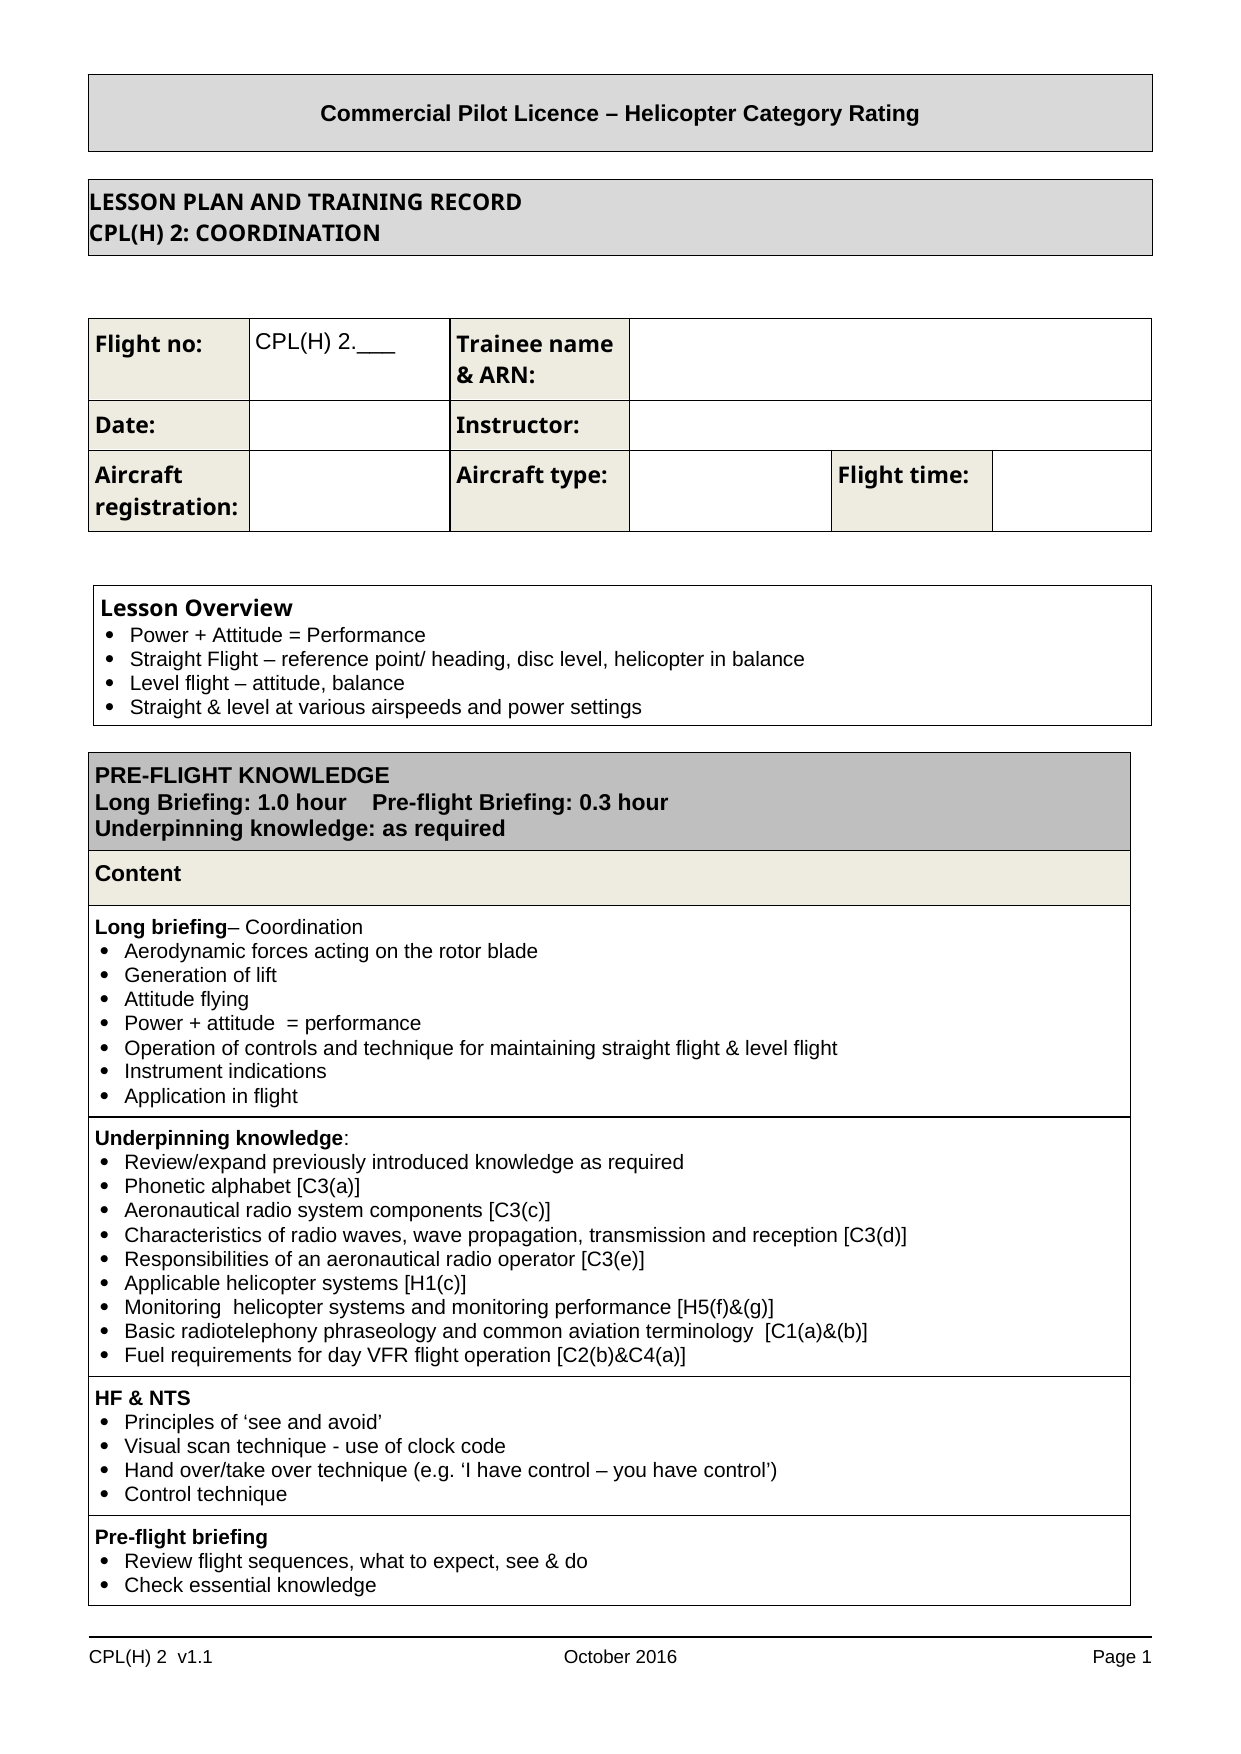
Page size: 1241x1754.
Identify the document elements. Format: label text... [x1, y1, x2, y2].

table_cell Flight time: [832, 451, 992, 531]
table_cell Underpinning knowledge: Review/expand previously introduced knowledge as required Phonetic alphabet [C3(a)] Aeronautical radio system components [C3(c)] Characteristics of radio waves, wave propagation, transmission and reception [C3(d)] Responsibilities of an aeronautical radio operator [C3(e)] Applicable helicopter systems [H1(c)] Monitoring helicopter systems and monitoring performance [H5(f)&(g)] Basic radiotelephony phraseology and common aviation terminology [C1(a)&(b)] Fuel requirements for day VFR flight operation [C2(b)&C4(a)] [89, 1118, 1130, 1376]
table_cell Aircraft type: [451, 451, 629, 531]
table_cell Date: [89, 401, 249, 449]
table_cell HF & NTS Principles of ‘see and avoid’ Visual scan technique - use of clock code Hand over/take over technique (e.g. ‘I have control – you have control’) Control technique [89, 1377, 1130, 1514]
table_cell [630, 451, 831, 531]
table_cell Content [89, 851, 1130, 905]
table_cell [630, 401, 1151, 449]
table_header Lesson Overview Power + Attitude = Performance Straight Flight – reference point/ heading, disc level, helicopter in balance Level flight – attitude, balance Straight & level at various airspeeds and power settings [94, 586, 1151, 725]
table_cell Aircraft registration: [89, 451, 249, 531]
table_header CPL(H) 2.___ [250, 319, 449, 399]
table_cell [89, 1516, 1130, 1605]
table_cell Instructor: [451, 401, 629, 449]
table_cell [250, 451, 449, 531]
table_header PRE-FLIGHT KNOWLEDGE Long Briefing: 1.0 hour Pre-flight Briefing: 0.3 hour Underpinning knowledge: as required [89, 753, 1130, 850]
table_cell [250, 401, 449, 449]
table_header Trainee name & ARN: [451, 319, 629, 399]
table_cell Long briefing– Coordination Aerodynamic forces acting on the rotor blade Generation of lift Attitude flying Power + attitude = performance Operation of controls and technique for maintaining straight flight & level flight Instrument indications Application in flight [89, 906, 1130, 1116]
table_cell [993, 451, 1151, 531]
table_header Flight no: [89, 319, 249, 399]
table_header [630, 319, 1151, 399]
